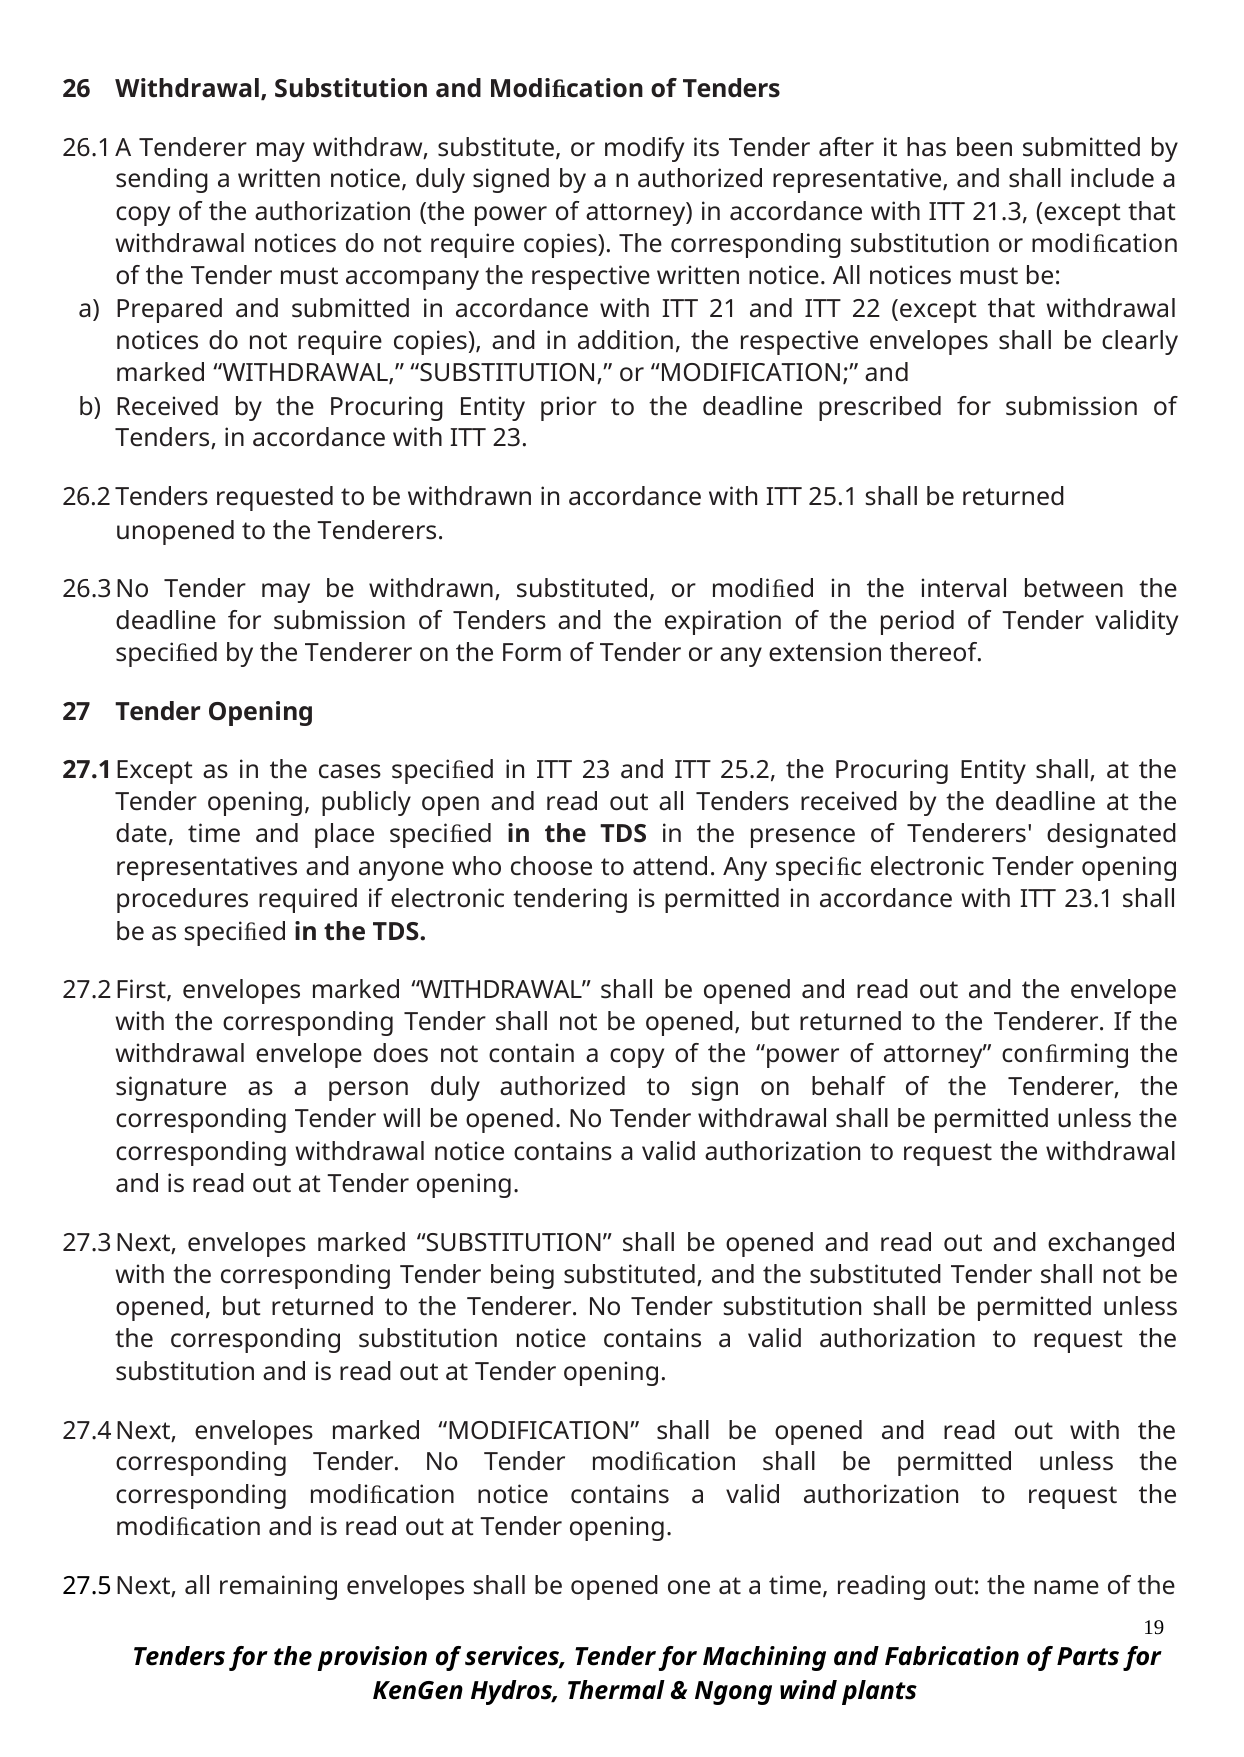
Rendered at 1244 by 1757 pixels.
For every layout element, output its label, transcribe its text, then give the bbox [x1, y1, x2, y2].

list No Tender may be withdrawn, substituted, or modiﬁed in the interval between the deadline for submission of Tenders and the expiration of the period of Tender validity speciﬁed by the Tenderer on the Form of Tender or any extension thereof. [62, 572, 1178, 669]
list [62, 1568, 1178, 1601]
list Except as in the cases speciﬁed in ITT 23 and ITT 25.2, the Procuring Entity shall, at the Tender opening, publicly open and read out all Tenders received by the deadline at the date, time and place speciﬁed in the TDS in the presence of Tenderers' designated representatives and anyone who choose to attend. Any speciﬁc electronic Tender opening procedures required if electronic tendering is permitted in accordance with ITT 23.1 shall be as speciﬁed in the TDS. [62, 753, 1178, 947]
list Received by the Procuring Entity prior to the deadline prescribed for submission of Tenders, in accordance with ITT 23. [78, 389, 1178, 454]
list Tender Opening [62, 694, 1178, 728]
list A Tenderer may withdraw, substitute, or modify its Tender after it has been submitted by sending a written notice, duly signed by a n authorized representative, and shall include a copy of the authorization (the power of attorney) in accordance with ITT 21.3, (except that withdrawal notices do not require copies). The corresponding substitution or modiﬁcation of the Tender must accompany the respective written notice. All notices must be: [62, 130, 1178, 292]
list Withdrawal, Substitution and Modiﬁcation of Tenders [62, 71, 1178, 105]
list Next, envelopes marked “SUBSTITUTION” shall be opened and read out and exchanged with the corresponding Tender being substituted, and the substituted Tender shall not be opened, but returned to the Tenderer. No Tender substitution shall be permitted unless the corresponding substitution notice contains a valid authorization to request the substitution and is read out at Tender opening. [62, 1226, 1178, 1387]
list Prepared and submitted in accordance with ITT 21 and ITT 22 (except that withdrawal notices do not require copies), and in addition, the respective envelopes shall be clearly marked “WITHDRAWAL,” “SUBSTITUTION,” or “MODIFICATION;” and [78, 292, 1178, 389]
list Next, envelopes marked “MODIFICATION” shall be opened and read out with the corresponding Tender. No Tender modiﬁcation shall be permitted unless the corresponding modiﬁcation notice contains a valid authorization to request the modiﬁcation and is read out at Tender opening. [62, 1413, 1178, 1543]
list First, envelopes marked “WITHDRAWAL” shall be opened and read out and the envelope with the corresponding Tender shall not be opened, but returned to the Tenderer. If the withdrawal envelope does not contain a copy of the “power of attorney” conﬁrming the signature as a person duly authorized to sign on behalf of the Tenderer, the corresponding Tender will be opened. No Tender withdrawal shall be permitted unless the corresponding withdrawal notice contains a valid authorization to request the withdrawal and is read out at Tender opening. [62, 973, 1178, 1200]
list Tenders requested to be withdrawn in accordance with ITT 25.1 shall be returned unopened to the Tenderers. [62, 478, 1178, 547]
